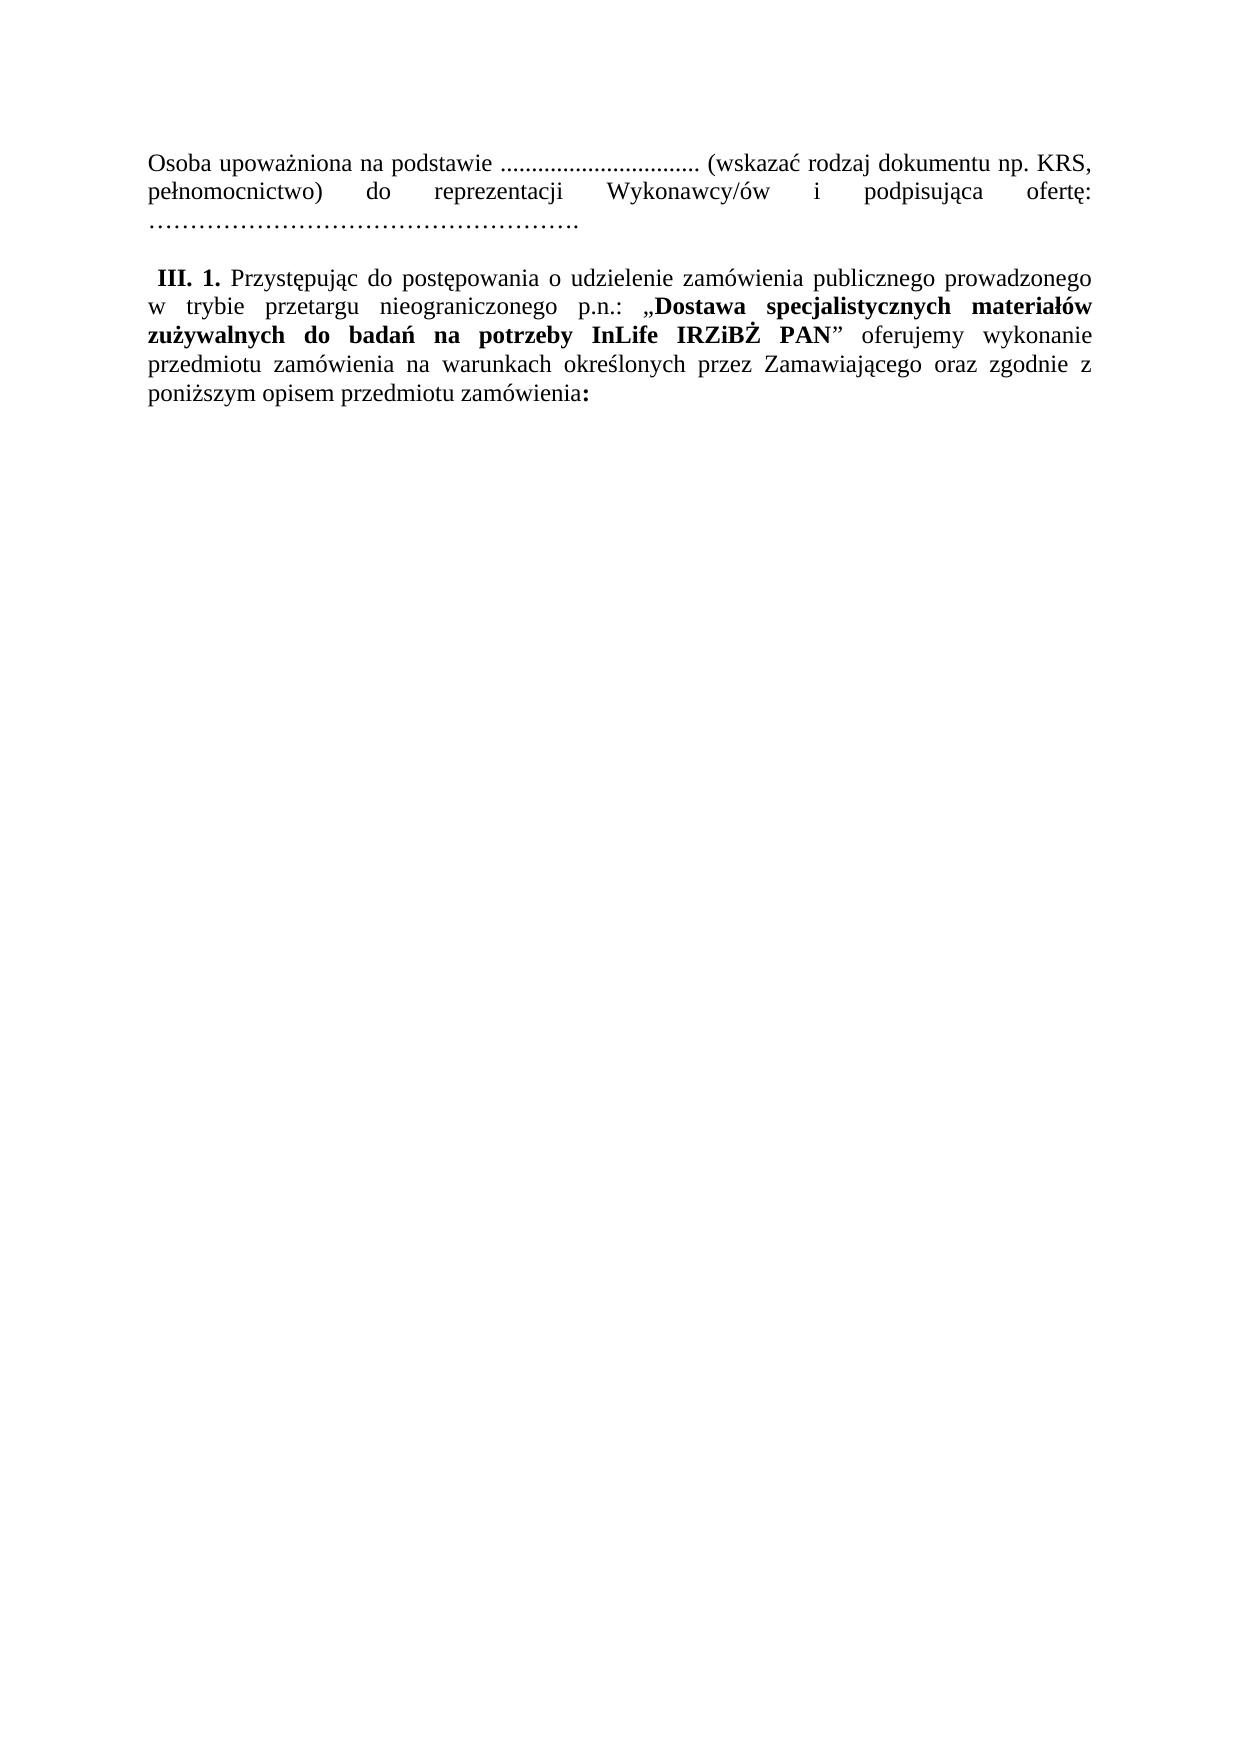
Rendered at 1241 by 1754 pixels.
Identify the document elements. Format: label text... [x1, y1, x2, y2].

text Osoba upoważniona na podstawie ................................ (wskazać rodzaj dokumentu np. KRS, pełnomocnictwo) do reprezentacji Wykonawcy/ów i podpisująca ofertę: ……………………………………………. [148, 148, 1092, 234]
text III. 1. Przystępując do postępowania o udzielenie zamówienia publicznego prowadzonego w trybie przetargu nieograniczonego p.n.: „Dostawa specjalistycznych materiałów zużywalnych do badań na potrzeby InLife IRZiBŻ PAN” oferujemy wykonanie przedmiotu zamówienia na warunkach określonych przez Zamawiającego oraz zgodnie z poniższym opisem przedmiotu zamówienia: [148, 263, 1092, 406]
